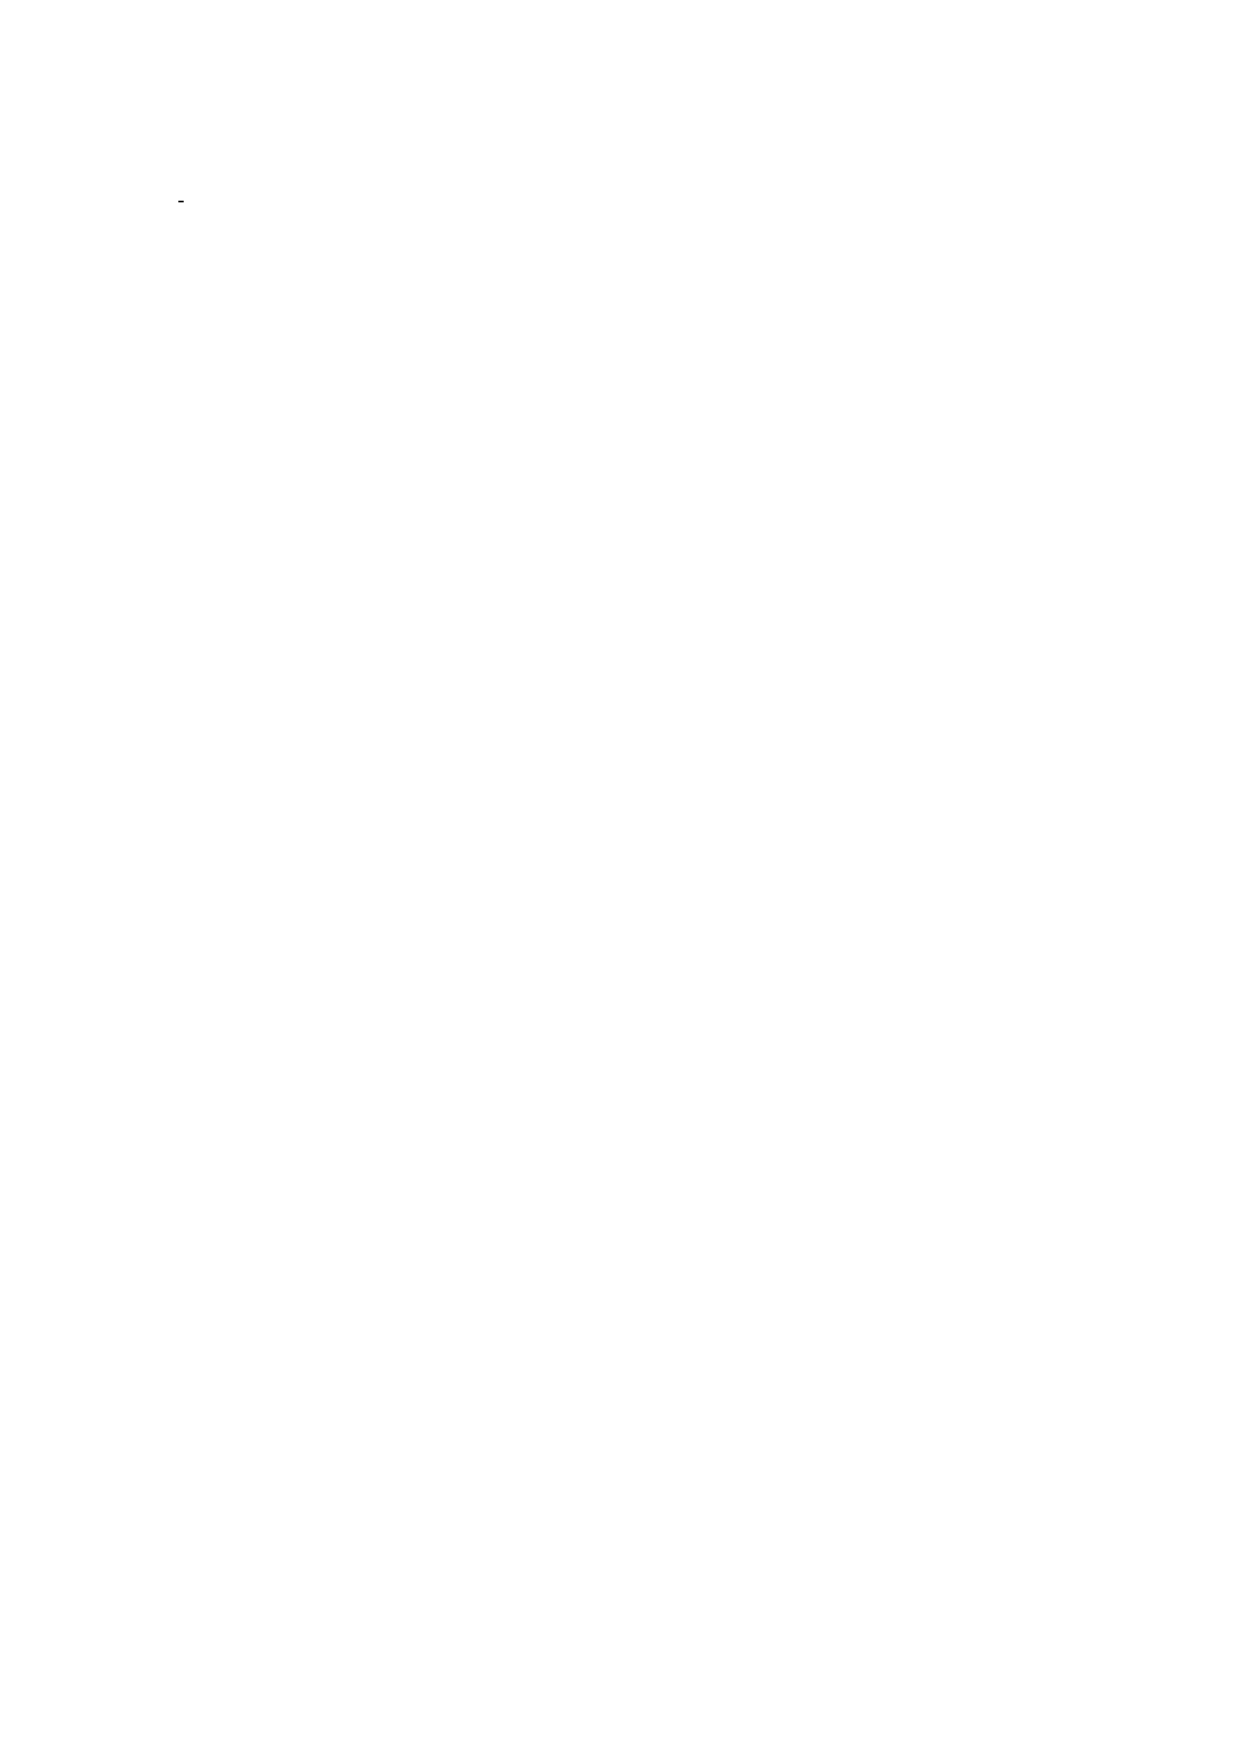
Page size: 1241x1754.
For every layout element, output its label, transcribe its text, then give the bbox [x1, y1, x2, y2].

text - [177, 186, 1152, 214]
